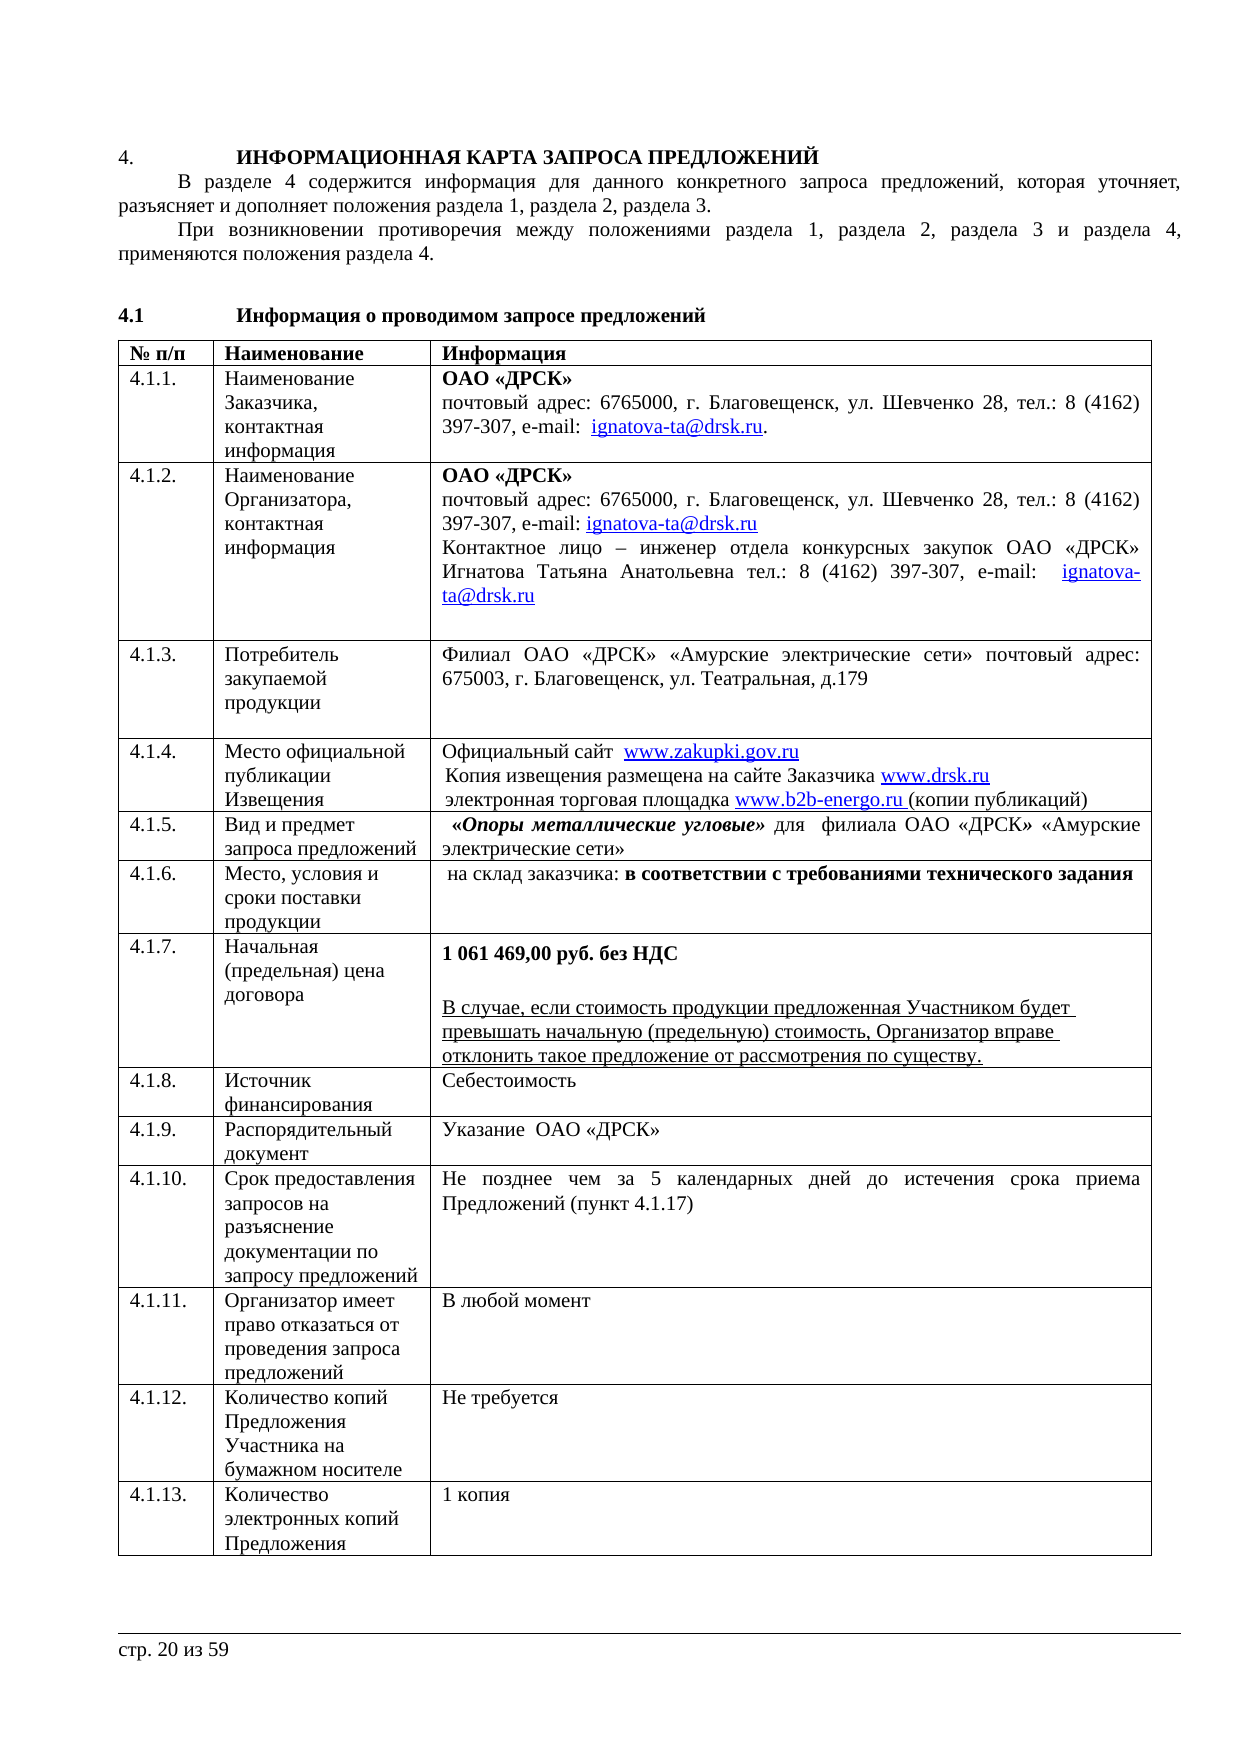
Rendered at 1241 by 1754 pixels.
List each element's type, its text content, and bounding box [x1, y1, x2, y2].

table_cell Количество копий Предложения Участника на бумажном носителе [214, 1385, 430, 1481]
table_cell [119, 366, 213, 462]
text При возникновении противоречия между положениями раздела 1, раздела 2, раздела 3 и раздела 4, применяются положения раздела 4. [118, 217, 1181, 265]
table_cell Место, условия и сроки поставки продукции [214, 861, 430, 933]
table_cell Указание ОАО «ДРСК» [431, 1117, 1151, 1165]
text В разделе 4 содержится информация для данного конкретного запроса предложений, которая уточняет, разъясняет и дополняет положения раздела 1, раздела 2, раздела 3. [118, 169, 1181, 217]
subtitle Информация о проводимом запросе предложений [118, 303, 1181, 327]
table_cell Наименование Заказчика, контактная информация [214, 366, 430, 462]
table_cell В любой момент [431, 1288, 1151, 1384]
table_cell Срок предоставления запросов на разъяснение документации по запросу предложений [214, 1166, 430, 1287]
table_cell на склад заказчика: в соответствии с требованиями технического задания [431, 861, 1151, 933]
table_cell Место официальной публикации Извещения [214, 739, 430, 811]
table_cell [119, 934, 213, 1067]
table_cell Не требуется [431, 1385, 1151, 1481]
table_cell [119, 1385, 213, 1481]
table_cell [119, 1482, 213, 1554]
table_cell Себестоимость [431, 1068, 1151, 1116]
table_cell ОАО «ДРСК» почтовый адрес: 6765000, г. Благовещенск, ул. Шевченко 28, тел.: 8 (4162) 397-307, e-mail: ignatova-ta@drsk.ru. [431, 366, 1151, 462]
table_cell Распорядительный документ [214, 1117, 430, 1165]
table_cell Вид и предмет запроса предложений [214, 812, 430, 860]
table_cell [119, 463, 213, 640]
table_cell Количество электронных копий Предложения [214, 1482, 430, 1554]
table_cell 1 061 469,00 руб. без НДС В случае, если стоимость продукции предложенная Участником будет превышать начальную (предельную) стоимость, Организатор вправе отклонить такое предложение от рассмотрения по существу. [431, 934, 1151, 1067]
table_header № п/п [119, 341, 213, 364]
table_cell Официальный сайт www.zakupki.gov.ru Копия извещения размещена на сайте Заказчика www.drsk.ru электронная торговая площадка www.b2b-energo.ru (копии публикаций) [431, 739, 1151, 811]
table_cell ОАО «ДРСК» почтовый адрес: 6765000, г. Благовещенск, ул. Шевченко 28, тел.: 8 (4162) 397-307, e-mail: ignatova-ta@drsk.ru Контактное лицо – инженер отдела конкурсных закупок ОАО «ДРСК» Игнатова Татьяна Анатольевна тел.: 8 (4162) 397-307, e-mail: ignatova-ta@drsk.ru [431, 463, 1151, 640]
table_cell Филиал ОАО «ДРСК» «Амурские электрические сети» почтовый адрес: 675003, г. Благовещенск, ул. Театральная, д.179 [431, 641, 1151, 737]
table_cell Не позднее чем за 5 календарных дней до истечения срока приема Предложений (пункт 4.1.17) [431, 1166, 1151, 1287]
table_cell Источник финансирования [214, 1068, 430, 1116]
table_cell [119, 1288, 213, 1384]
table_header Информация [431, 341, 1151, 364]
table_cell Потребитель закупаемой продукции [214, 641, 430, 737]
table_cell [119, 1068, 213, 1116]
table_header Наименование [214, 341, 430, 364]
table_cell [119, 812, 213, 860]
table_cell [119, 1117, 213, 1165]
table_cell [119, 1166, 213, 1287]
table_cell «Опоры металлические угловые» для филиала ОАО «ДРСК» «Амурские электрические сети» [431, 812, 1151, 860]
table_cell Начальная (предельная) цена договора [214, 934, 430, 1067]
table_cell Организатор имеет право отказаться от проведения запроса предложений [214, 1288, 430, 1384]
table_cell [119, 861, 213, 933]
table_cell [119, 641, 213, 737]
table_cell Наименование Организатора, контактная информация [214, 463, 430, 640]
subtitle ИНФОРМАЦИОННАЯ КАРТА ЗАПРОСА ПРЕДЛОЖЕНИЙ [118, 145, 1181, 169]
table_cell [119, 739, 213, 811]
table_cell 1 копия [431, 1482, 1151, 1554]
